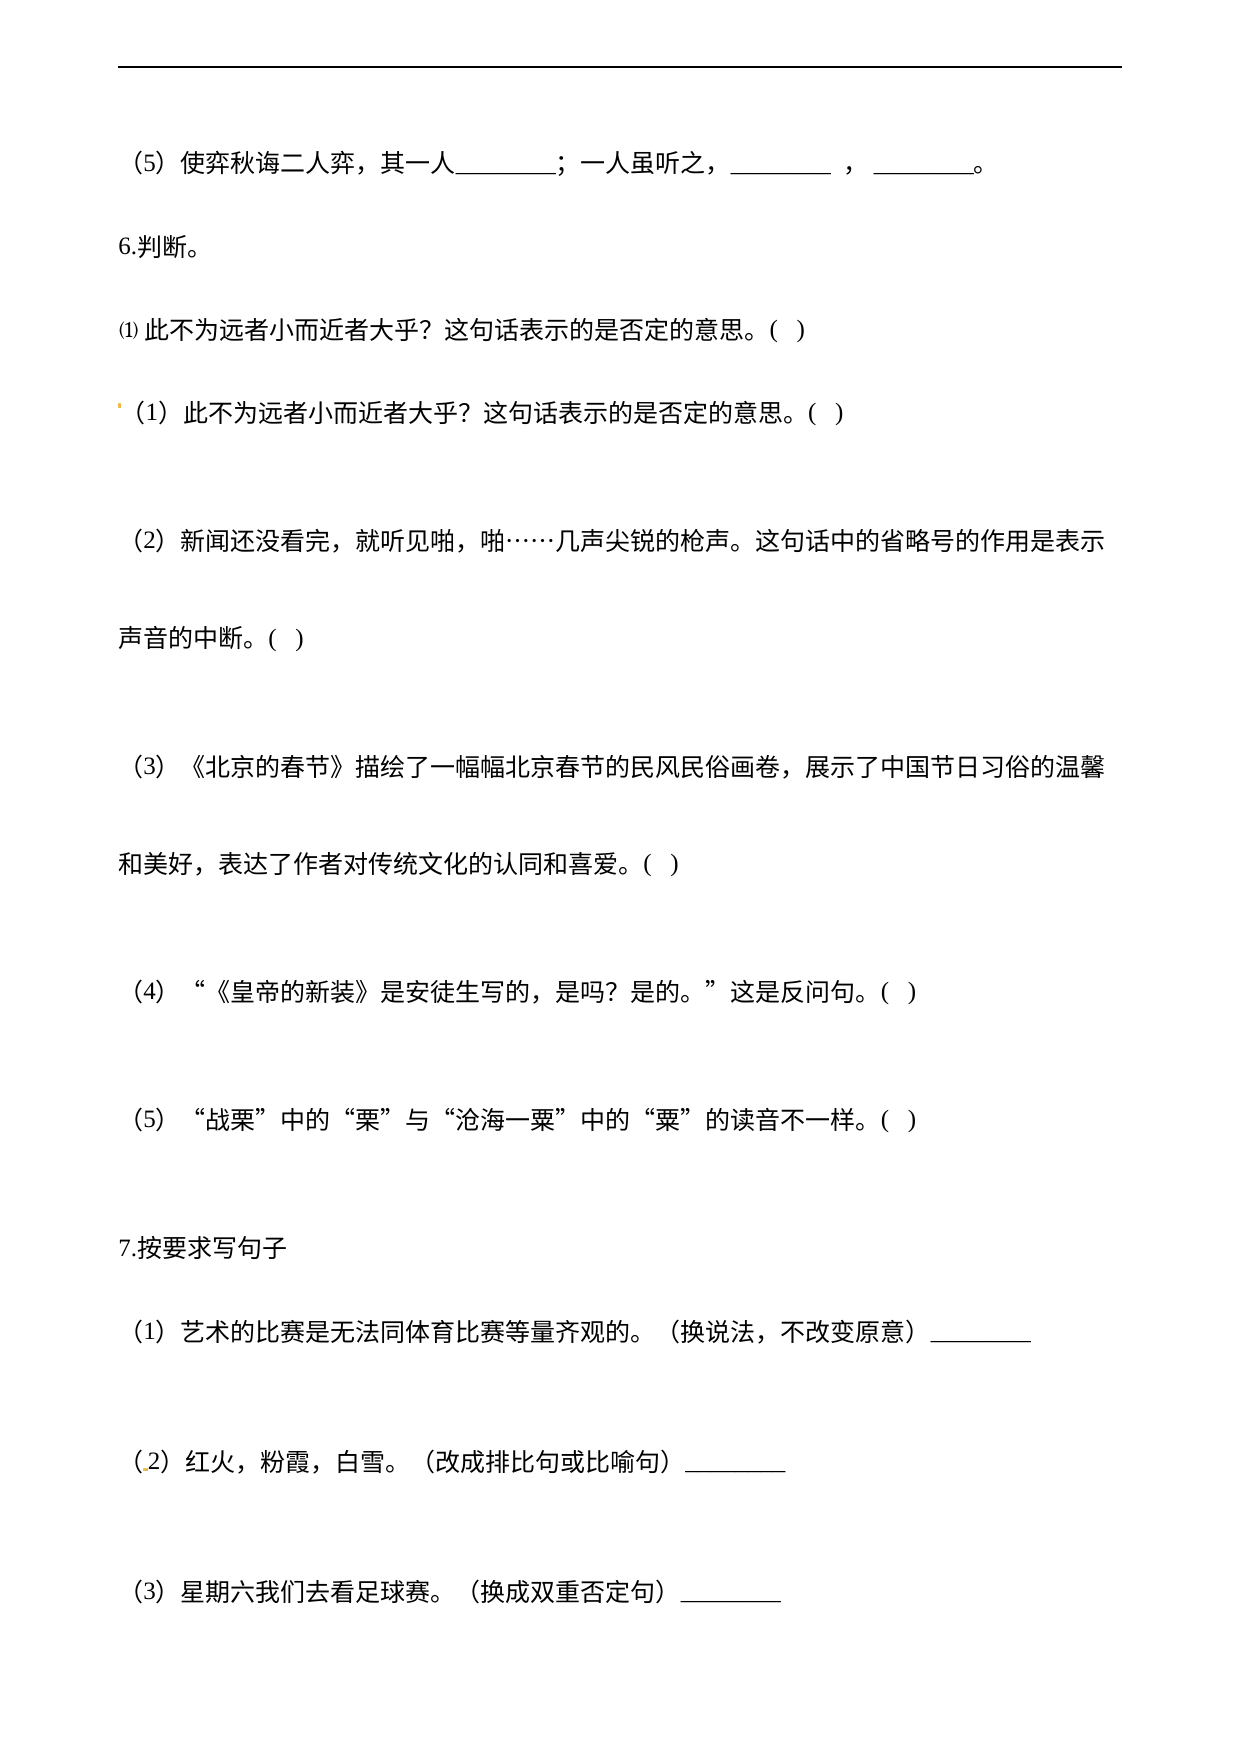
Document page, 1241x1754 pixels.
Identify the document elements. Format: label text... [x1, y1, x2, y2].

text （4）“《皇帝的新装》是安徒生写的，是吗？是的。”这是反问句。( ) [118, 958, 1122, 1072]
text （3）《北京的春节》描绘了一幅幅北京春节的民风民俗画卷，展示了中国节日习俗的温馨和美好，表达了作者对传统文化的认同和喜爱。( ) [118, 733, 1122, 944]
text （3）星期六我们去看足球赛。（换成双重否定句）________ [118, 1558, 1122, 1623]
text （1）艺术的比赛是无法同体育比赛等量齐观的。（换说法，不改变原意）________ [118, 1298, 1122, 1363]
text （5）使弈秋诲二人弈，其一人________；一人虽听之，________ ， ________。 [118, 129, 1122, 194]
text （5）“战栗”中的“栗”与“沧海一粟”中的“粟”的读音不一样。( ) [118, 1086, 1122, 1200]
text ⑴此不为远者小而近者大乎？这句话表示的是否定的意思。( ) [118, 296, 1122, 361]
text （2）新闻还没看完，就听见啪，啪……几声尖锐的枪声。这句话中的省略号的作用是表示声音的中断。( ) [118, 507, 1122, 718]
text （1）此不为远者小而近者大乎？这句话表示的是否定的意思。( ) [118, 379, 1122, 493]
text 6.判断。 [118, 213, 1122, 278]
text （2）红火，粉霞，白雪。（改成排比句或比喻句）________ [118, 1428, 1122, 1493]
text 7.按要求写句子 [118, 1214, 1122, 1279]
